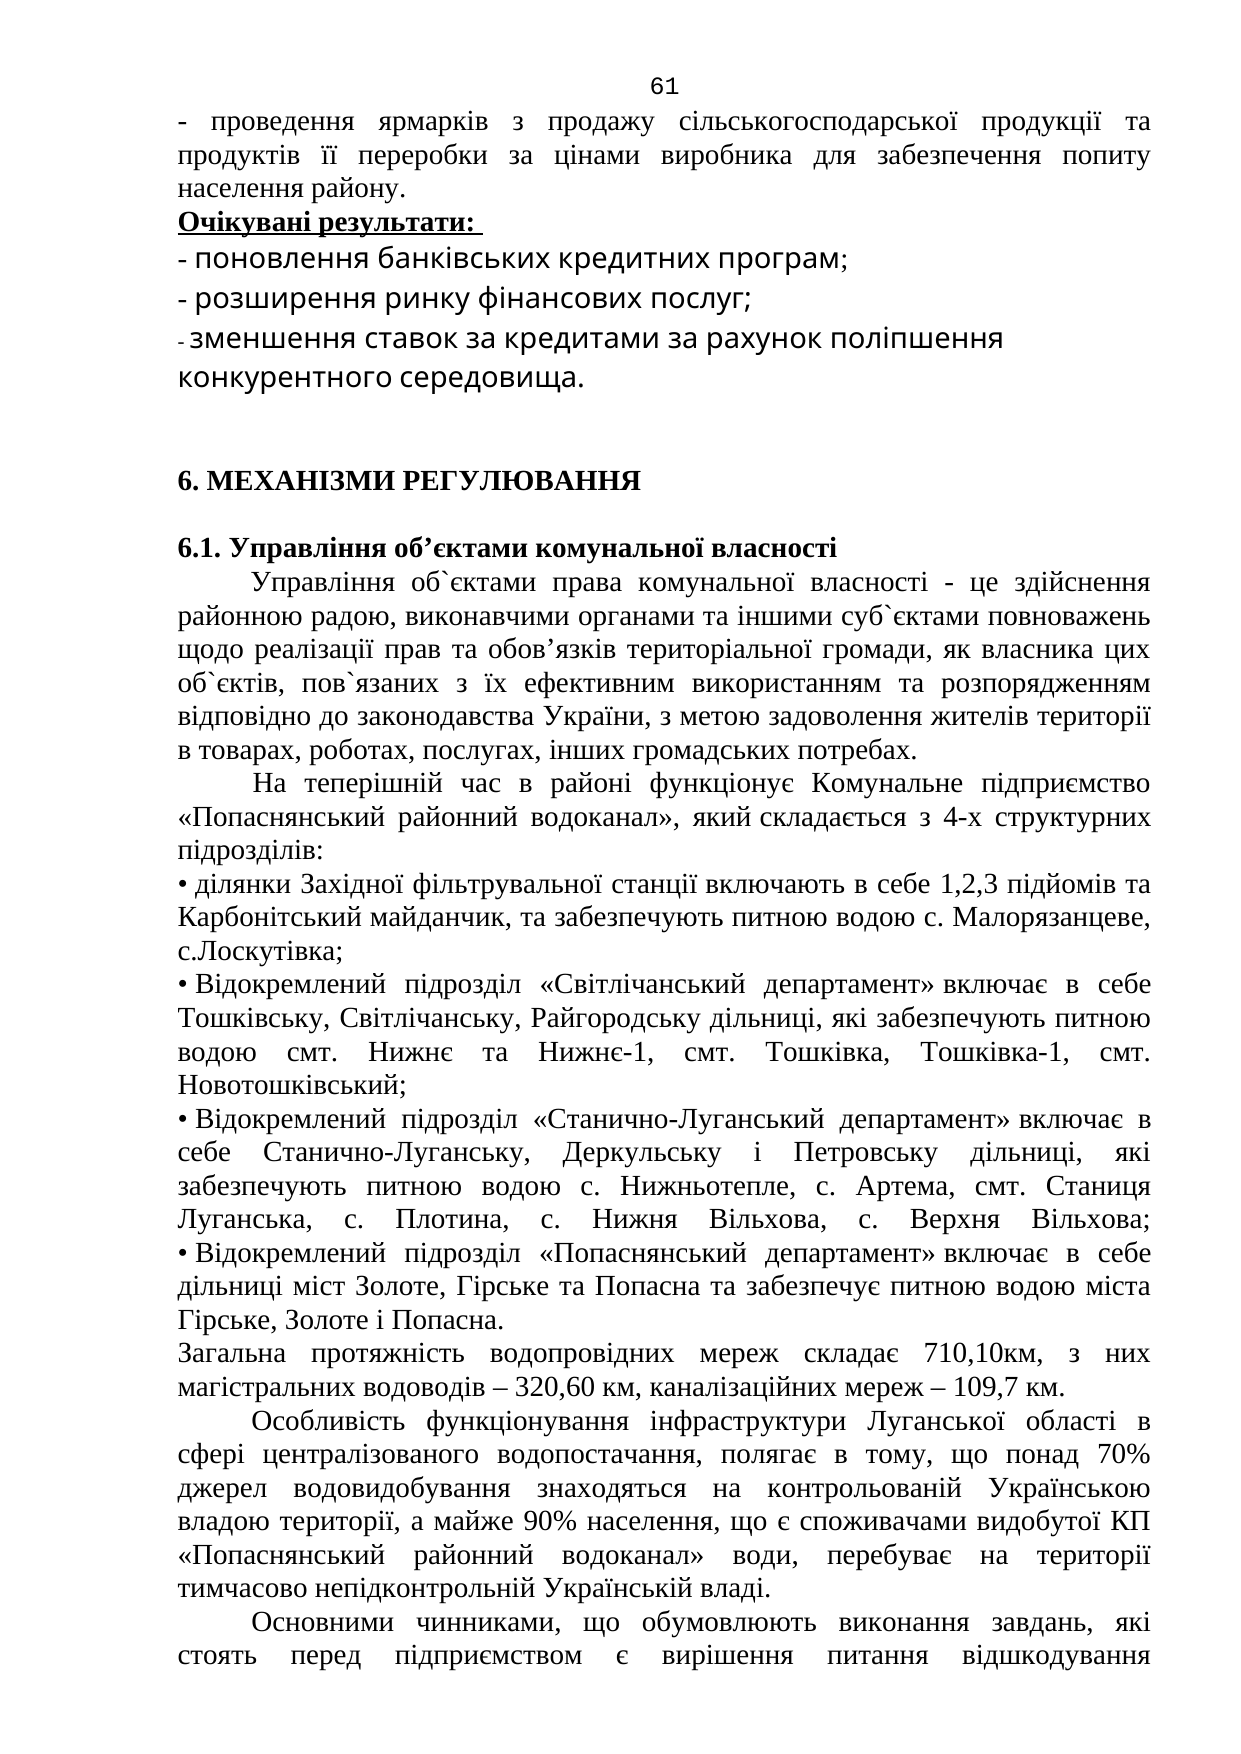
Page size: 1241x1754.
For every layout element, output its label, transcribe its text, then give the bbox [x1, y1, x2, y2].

text На теперішній час в районі функціонує Комунальне підприємство «Попаснянський районний водоканал», який складається з 4-х структурних підрозділів: [177, 765, 1152, 866]
text - зменшення ставок за кредитами за рахунок поліпшення конкурентного середовища. [177, 317, 1152, 396]
text 6.1. Управління об’єктами комунальної власності [177, 531, 1152, 564]
text Загальна протяжність водопровідних мереж складає 710,10км, з них магістральних водоводів – 320,60 км, каналізаційних мереж – 109,7 км. [177, 1336, 1152, 1403]
text - поновлення банківських кредитних програм; [177, 238, 1152, 277]
text 6. МЕХАНІЗМИ РЕГУЛЮВАННЯ [177, 463, 1152, 497]
text - проведення ярмарків з продажу сільськогосподарської продукції та продуктів її переробки за цінами виробника для забезпечення попиту населення району. [177, 103, 1152, 204]
text Очікувані результати: [177, 204, 1152, 238]
text • ділянки Західної фільтрувальної станції включають в себе 1,2,3 підйомів та Карбонітський майданчик, та забезпечують питною водою с. Малорязанцеве, с.Лоскутівка; • Відокремлений підрозділ «Світлічанський департамент» включає в себе Тошківську, Світлічанську, Райгородську дільниці, які забезпечують питною водою смт. Нижнє та Нижнє-1, смт. Тошківка, Тошківка-1, смт. Новотошківський; • Відокремлений підрозділ «Станично-Луганський департамент» включає в себе Станично-Луганську, Деркульську і Петровську дільниці, які забезпечують питною водою с. Нижньотепле, с. Артема, смт. Станиця Луганська, с. Плотина, с. Нижня Вільхова, с. Верхня Вільхова; • Відокремлений підрозділ «Попаснянський департамент» включає в себе дільниці міст Золоте, Гірське та Попасна та забезпечує питною водою міста Гірське, Золоте і Попасна. [177, 866, 1152, 1336]
text Управління об`єктами права комунальної власності - це здійснення районною радою, виконавчими органами та іншими суб`єктами повноважень щодо реалізації прав та обов’язків територіальної громади, як власника цих об`єктів, пов`язаних з їх ефективним використанням та розпорядженням відповідно до законодавства України, з метою задоволення жителів території в товарах, роботах, послугах, інших громадських потребах. [177, 564, 1152, 765]
text Особливість функціонування інфраструктури Луганської області в сфері централізованого водопостачання, полягає в тому, що понад 70% джерел водовидобування знаходяться на контрольованій Українською владою території, а майже 90% населення, що є споживачами видобутої КП «Попаснянський районний водоканал» води, перебуває на території тимчасово непідконтрольній Українській владі. [177, 1403, 1152, 1604]
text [177, 1604, 1152, 1671]
text - розширення ринку фінансових послуг; [177, 277, 1152, 317]
